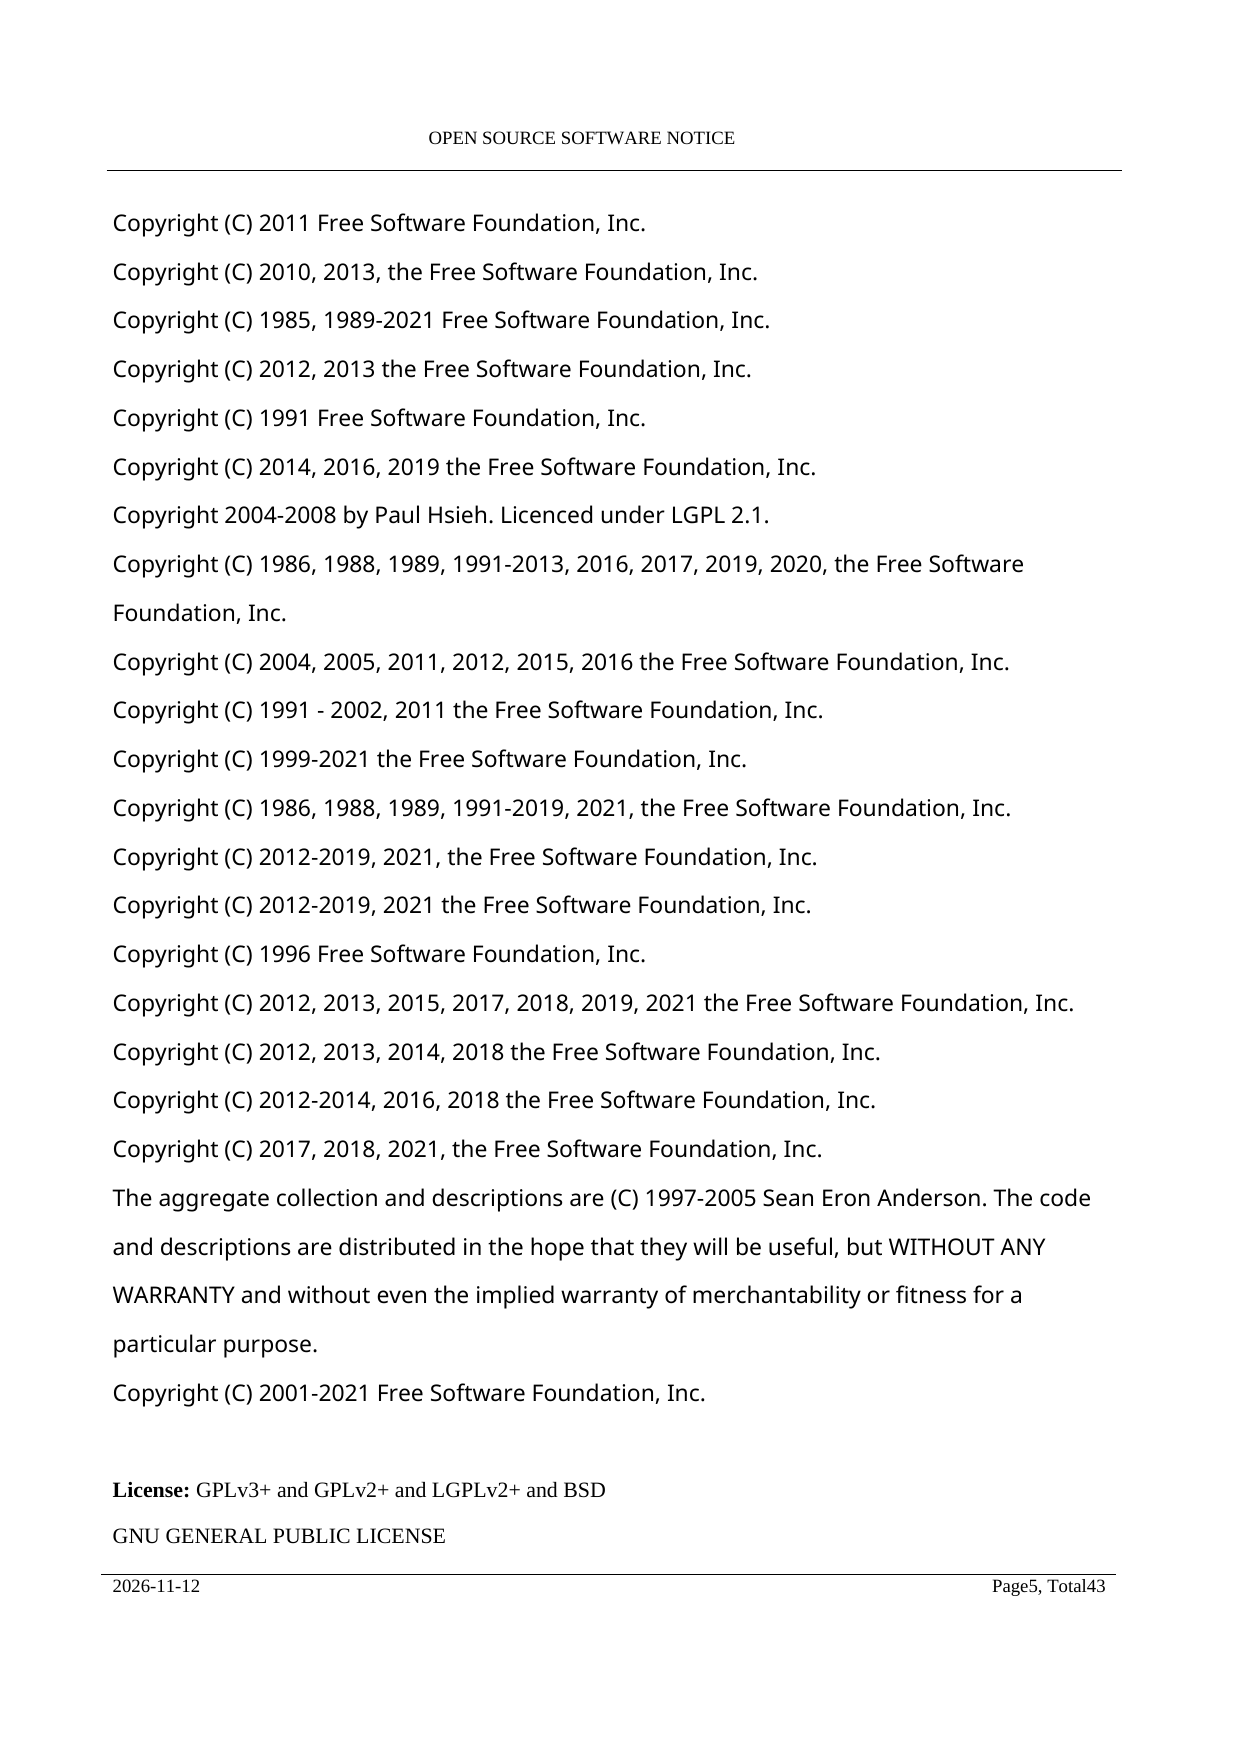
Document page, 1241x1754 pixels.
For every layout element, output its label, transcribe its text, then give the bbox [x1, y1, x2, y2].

text License: GPLv3+ and GPLv2+ and LGPLv2+ and BSD [112, 1474, 1128, 1506]
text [112, 206, 1128, 1458]
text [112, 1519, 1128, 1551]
